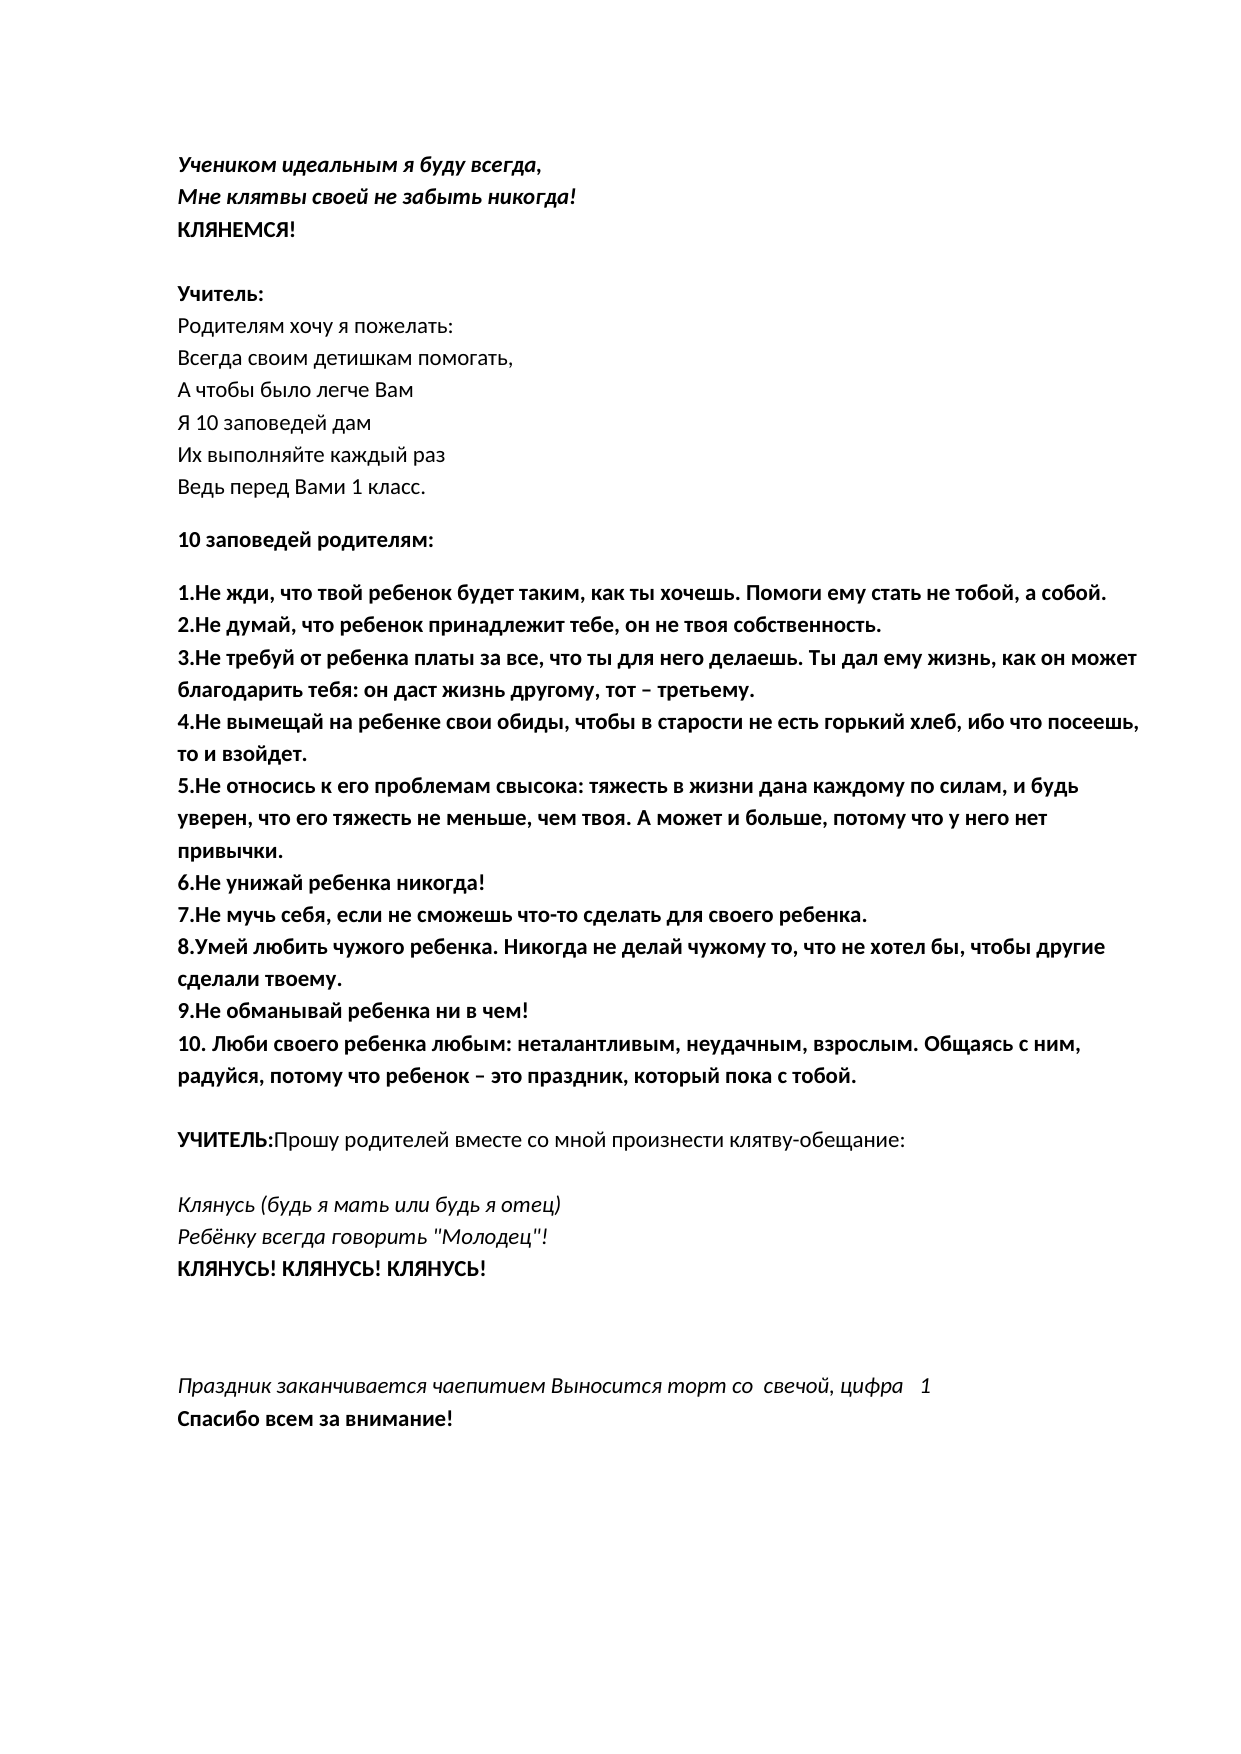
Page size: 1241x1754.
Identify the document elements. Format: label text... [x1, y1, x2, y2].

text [177, 118, 1152, 500]
text Праздник заканчивается чаепитием Выносится торт со свечой, цифра 1 Спасибо всем за внимание! [177, 1372, 1152, 1432]
text 10 заповедей родителям: [177, 525, 1152, 553]
text 1.Не жди, что твой ребенок будет таким, как ты хочешь. Помоги ему стать не тобой, а собой. 2.Не думай, что ребенок принадлежит тебе, он не твоя собственность. 3.Не требуй от ребенка платы за все, что ты для него делаешь. Ты дал ему жизнь, как он может благодарить тебя: он даст жизнь другому, тот – третьему. 4.Не вымещай на ребенке свои обиды, чтобы в старости не есть горький хлеб, ибо что посеешь, то и взойдет. 5.Не относись к его проблемам свысока: тяжесть в жизни дана каждому по силам, и будь уверен, что его тяжесть не меньше, чем твоя. А может и больше, потому что у него нет привычки. 6.Не унижай ребенка никогда! 7.Не мучь себя, если не сможешь что-то сделать для своего ребенка. 8.Умей любить чужого ребенка. Никогда не делай чужому то, что не хотел бы, чтобы другие сделали твоему. 9.Не обманывай ребенка ни в чем! 10. Люби своего ребенка любым: неталантливым, неудачным, взрослым. Общаясь с ним, радуйся, потому что ребенок – это праздник, который пока с тобой. УЧИТЕЛЬ:Прошу родителей вместе со мной произнести клятву-обещание: Клянусь (будь я мать или будь я отец) Ребёнку всегда говорить "Молодец"! КЛЯНУСЬ! КЛЯНУСЬ! КЛЯНУСЬ! [177, 578, 1152, 1347]
